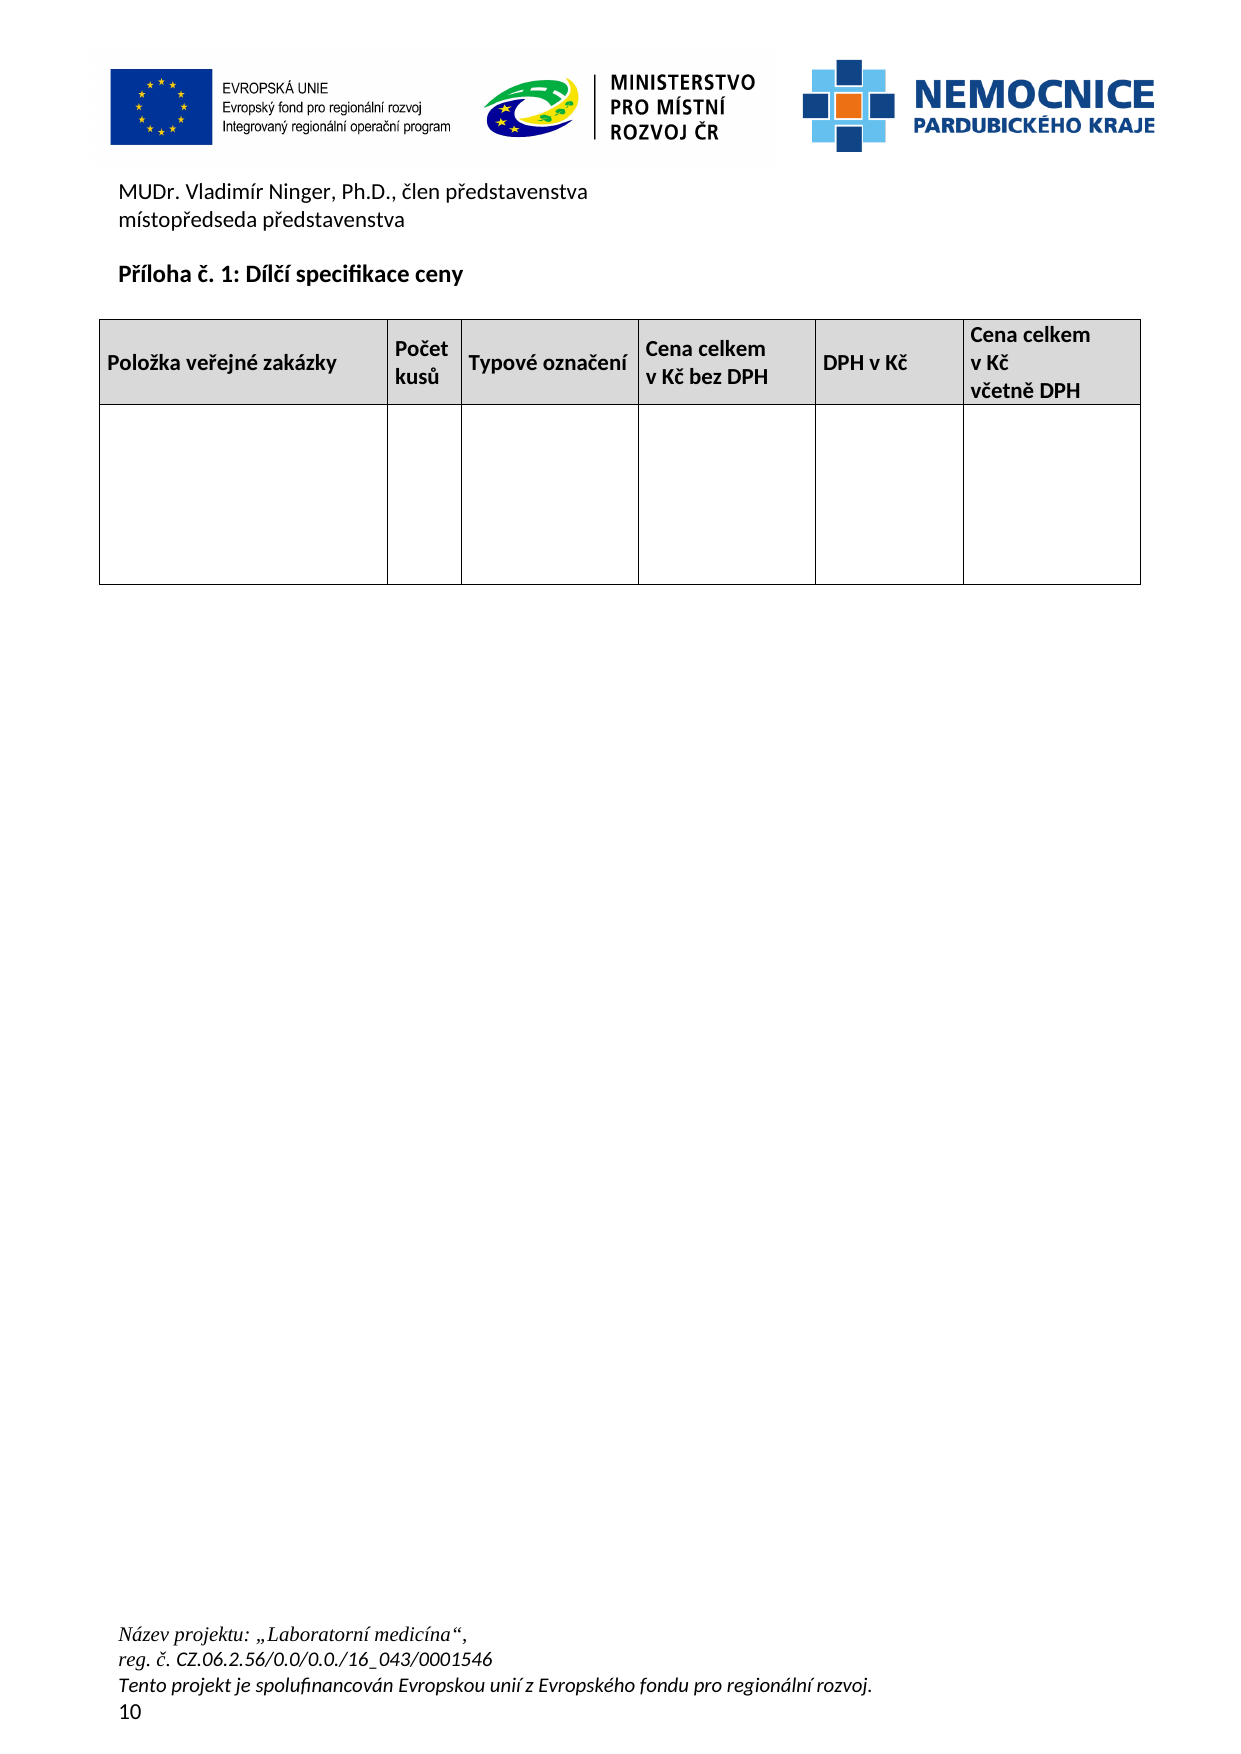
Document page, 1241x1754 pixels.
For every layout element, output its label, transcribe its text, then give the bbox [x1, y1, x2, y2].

table_header Cena celkem v Kč bez DPH [639, 320, 815, 404]
picture [88, 43, 777, 170]
table_cell [100, 405, 387, 584]
table_cell [462, 405, 638, 584]
table_cell [816, 405, 963, 584]
table_header Počet kusů [388, 320, 461, 404]
table_cell [964, 405, 1140, 584]
table_header DPH v Kč [816, 320, 963, 404]
text místopředseda představenstva [118, 205, 1122, 233]
table_cell [388, 405, 461, 584]
table_header Typové označení [462, 320, 638, 404]
table_cell [639, 405, 815, 584]
table_header Cena celkem v Kč včetně DPH [964, 320, 1140, 404]
subtitle Příloha č. 1: Dílčí specifikace ceny [118, 258, 1122, 289]
picture [801, 58, 1155, 153]
table_header Položka veřejné zakázky [100, 320, 387, 404]
text MUDr. Vladimír Ninger, Ph.D., člen představenstva [118, 177, 1122, 205]
